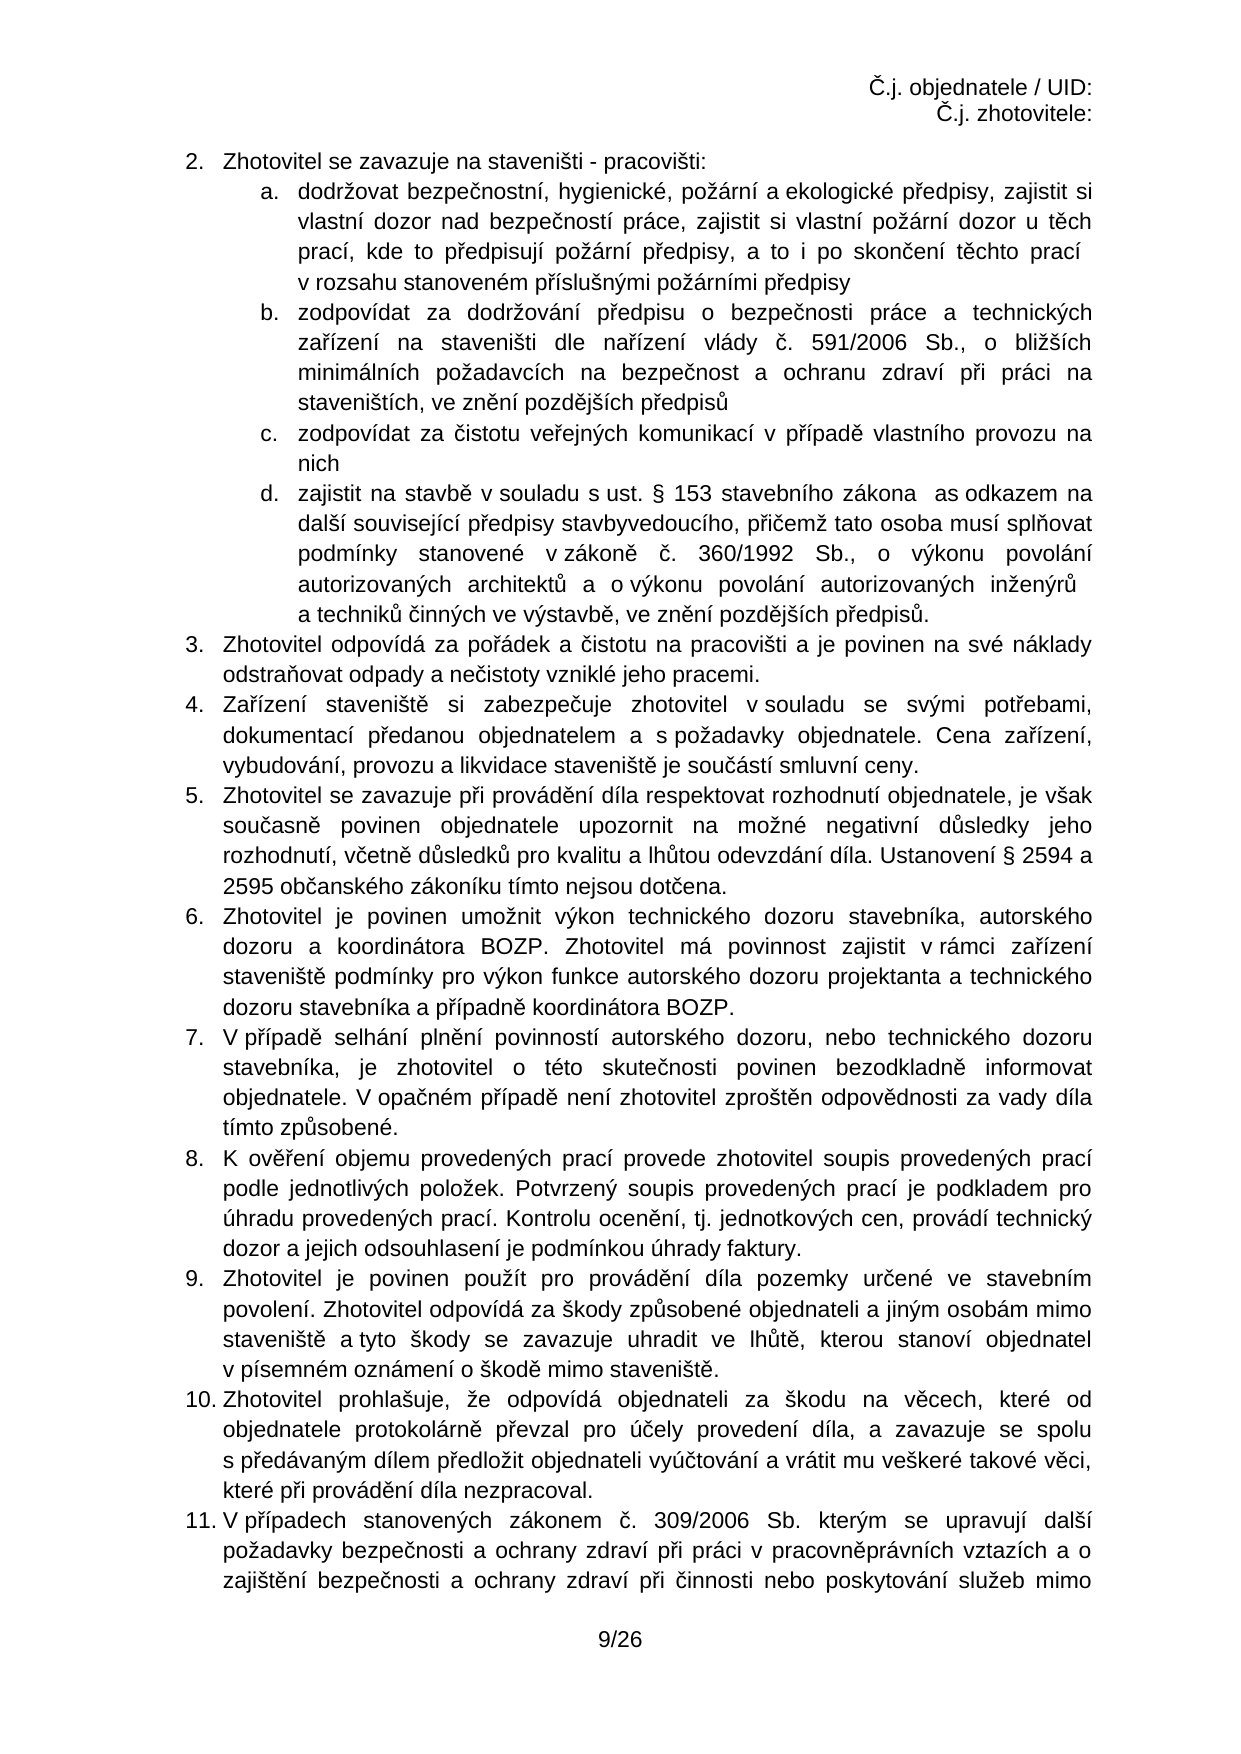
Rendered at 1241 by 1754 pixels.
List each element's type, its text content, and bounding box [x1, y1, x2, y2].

list Zhotovitel odpovídá za pořádek a čistotu na pracovišti a je povinen na své náklady odstraňovat odpady a nečistoty vzniklé jeho pracemi. [185, 631, 1093, 687]
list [185, 1507, 1093, 1594]
list Zařízení staveniště si zabezpečuje zhotovitel v souladu se svými potřebami, dokumentací předanou objednatelem a s požadavky objednatele. Cena zařízení, vybudování, provozu a likvidace staveniště je součástí smluvní ceny. [185, 691, 1093, 778]
list dodržovat bezpečnostní, hygienické, požární a ekologické předpisy, zajistit si vlastní dozor nad bezpečností práce, zajistit si vlastní požární dozor u těch prací, kde to předpisují požární předpisy, a to i po skončení těchto prací v rozsahu stanoveném příslušnými požárními předpisy [260, 178, 1093, 295]
list Zhotovitel je povinen umožnit výkon technického dozoru stavebníka, autorského dozoru a koordinátora BOZP. Zhotovitel má povinnost zajistit v rámci zařízení staveniště podmínky pro výkon funkce autorského dozoru projektanta a technického dozoru stavebníka a případně koordinátora BOZP. [185, 903, 1093, 1020]
list V případě selhání plnění povinností autorského dozoru, nebo technického dozoru stavebníka, je zhotovitel o této skutečnosti povinen bezodkladně informovat objednatele. V opačném případě není zhotovitel zproštěn odpovědnosti za vady díla tímto způsobené. [185, 1024, 1093, 1141]
list zajistit na stavbě v souladu s ust. § 153 stavebního zákona as odkazem na další související předpisy stavbyvedoucího, přičemž tato osoba musí splňovat podmínky stanovené v zákoně č. 360/1992 Sb., o výkonu povolání autorizovaných architektů a o výkonu povolání autorizovaných inženýrů a techniků činných ve výstavbě, ve znění pozdějších předpisů. [260, 480, 1093, 627]
list zodpovídat za čistotu veřejných komunikací v případě vlastního provozu na nich [260, 419, 1093, 476]
list Zhotovitel prohlašuje, že odpovídá objednateli za škodu na věcech, které od objednatele protokolárně převzal pro účely provedení díla, a zavazuje se spolu s předávaným dílem předložit objednateli vyúčtování a vrátit mu veškeré takové věci, které při provádění díla nezpracoval. [185, 1386, 1093, 1503]
list K ověření objemu provedených prací provede zhotovitel soupis provedených prací podle jednotlivých položek. Potvrzený soupis provedených prací je podkladem pro úhradu provedených prací. Kontrolu ocenění, tj. jednotkových cen, provádí technický dozor a jejich odsouhlasení je podmínkou úhrady faktury. [185, 1144, 1093, 1261]
list zodpovídat za dodržování předpisu o bezpečnosti práce a technických zařízení na staveništi dle nařízení vlády č. 591/2006 Sb., o bližších minimálních požadavcích na bezpečnost a ochranu zdraví při práci na staveništích, ve znění pozdějších předpisů [260, 299, 1093, 416]
list Zhotovitel se zavazuje při provádění díla respektovat rozhodnutí objednatele, je však současně povinen objednatele upozornit na možné negativní důsledky jeho rozhodnutí, včetně důsledků pro kvalitu a lhůtou odevzdání díla. Ustanovení § 2594 a 2595 občanského zákoníku tímto nejsou dotčena. [185, 782, 1093, 899]
list Zhotovitel je povinen použít pro provádění díla pozemky určené ve stavebním povolení. Zhotovitel odpovídá za škody způsobené objednateli a jiným osobám mimo staveniště a tyto škody se zavazuje uhradit ve lhůtě, kterou stanoví objednatel v písemném oznámení o škodě mimo staveniště. [185, 1265, 1093, 1382]
list Zhotovitel se zavazuje na staveništi - pracovišti: [185, 148, 1093, 174]
